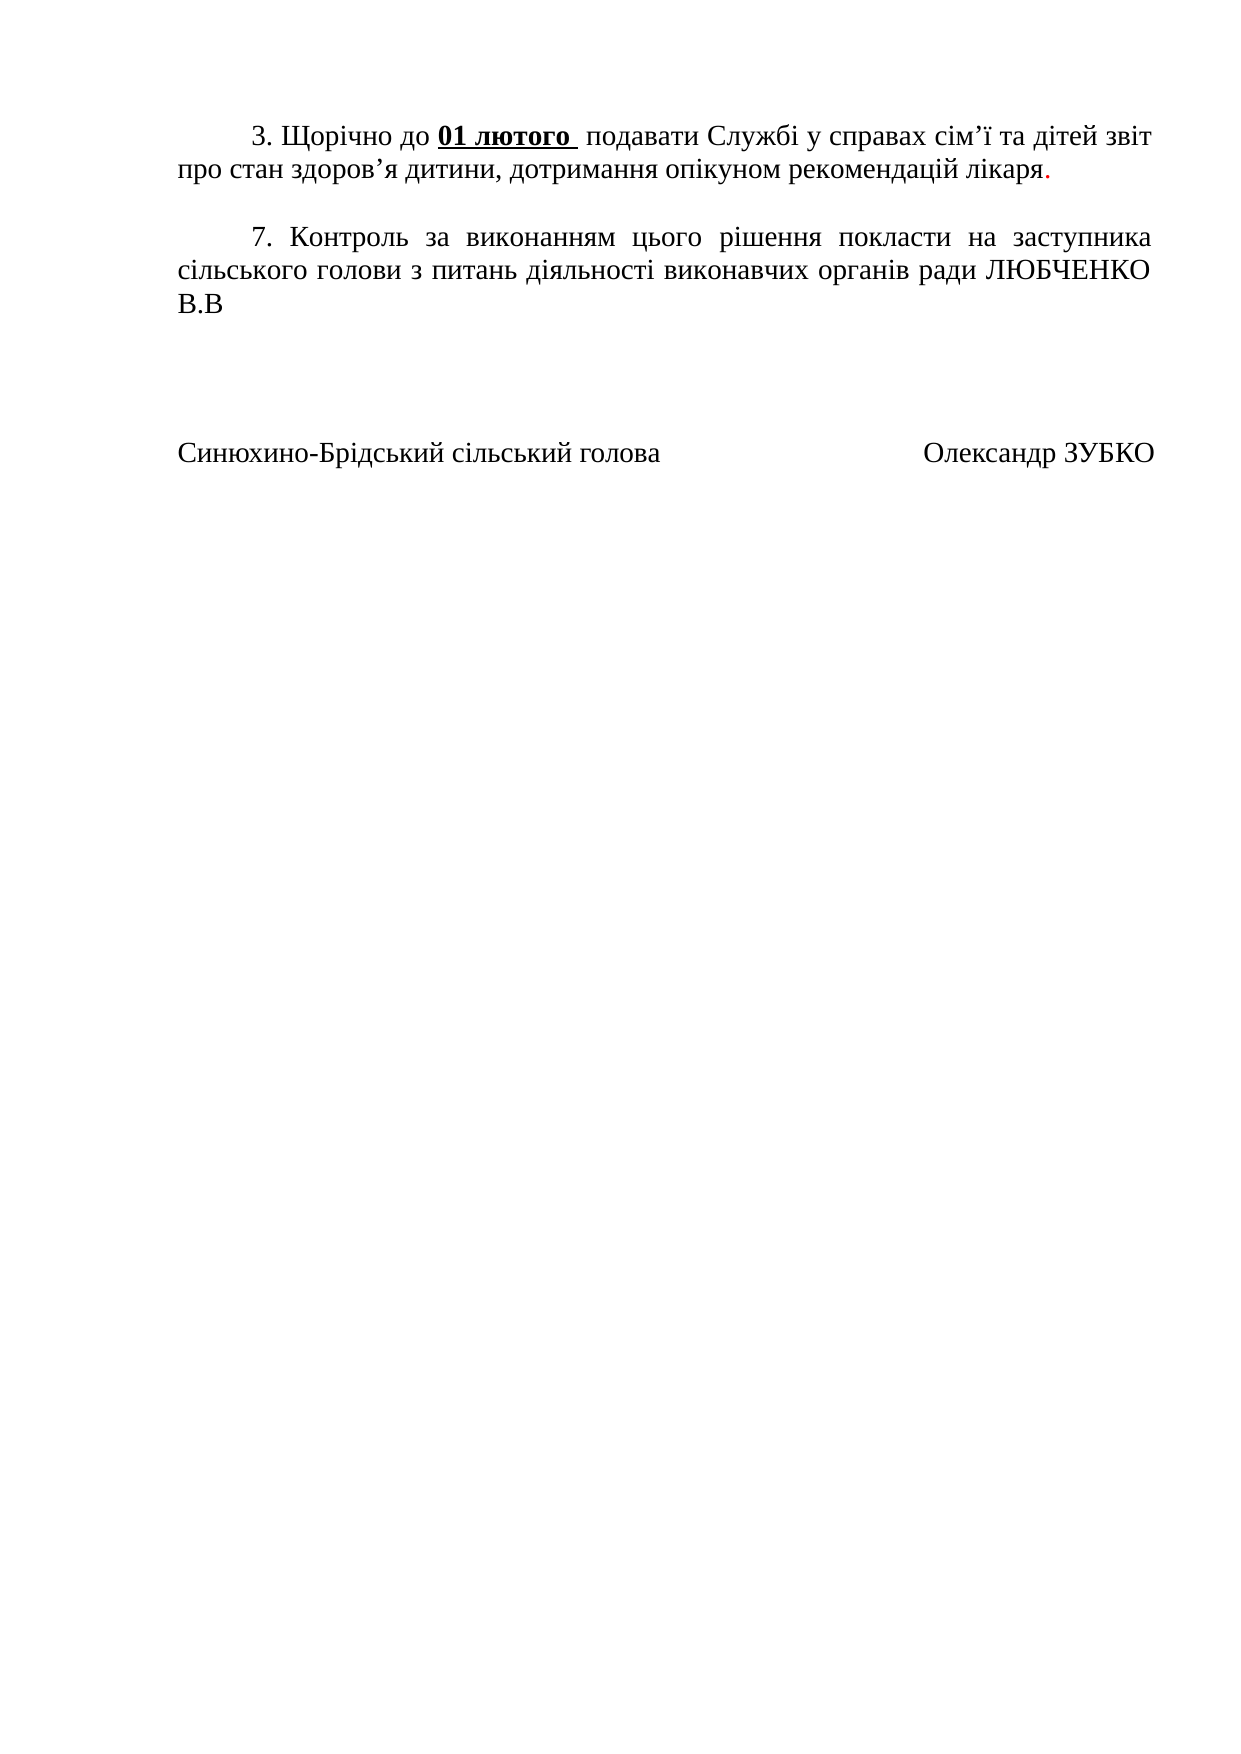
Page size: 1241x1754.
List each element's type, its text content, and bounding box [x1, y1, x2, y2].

text 3. Щорічно до 01 лютого подавати Службі у справах сім’ї та дітей звіт про стан здоров’я дитини, дотримання опікуном рекомендацій лікаря. [177, 118, 1152, 185]
text Синюхино-Брідський сільський голова Олександр ЗУБКО [177, 435, 1167, 468]
text 7. Контроль за виконанням цього рішення покласти на заступника сільського голови з питань діяльності виконавчих органів ради ЛЮБЧЕНКО В.В [177, 219, 1152, 319]
